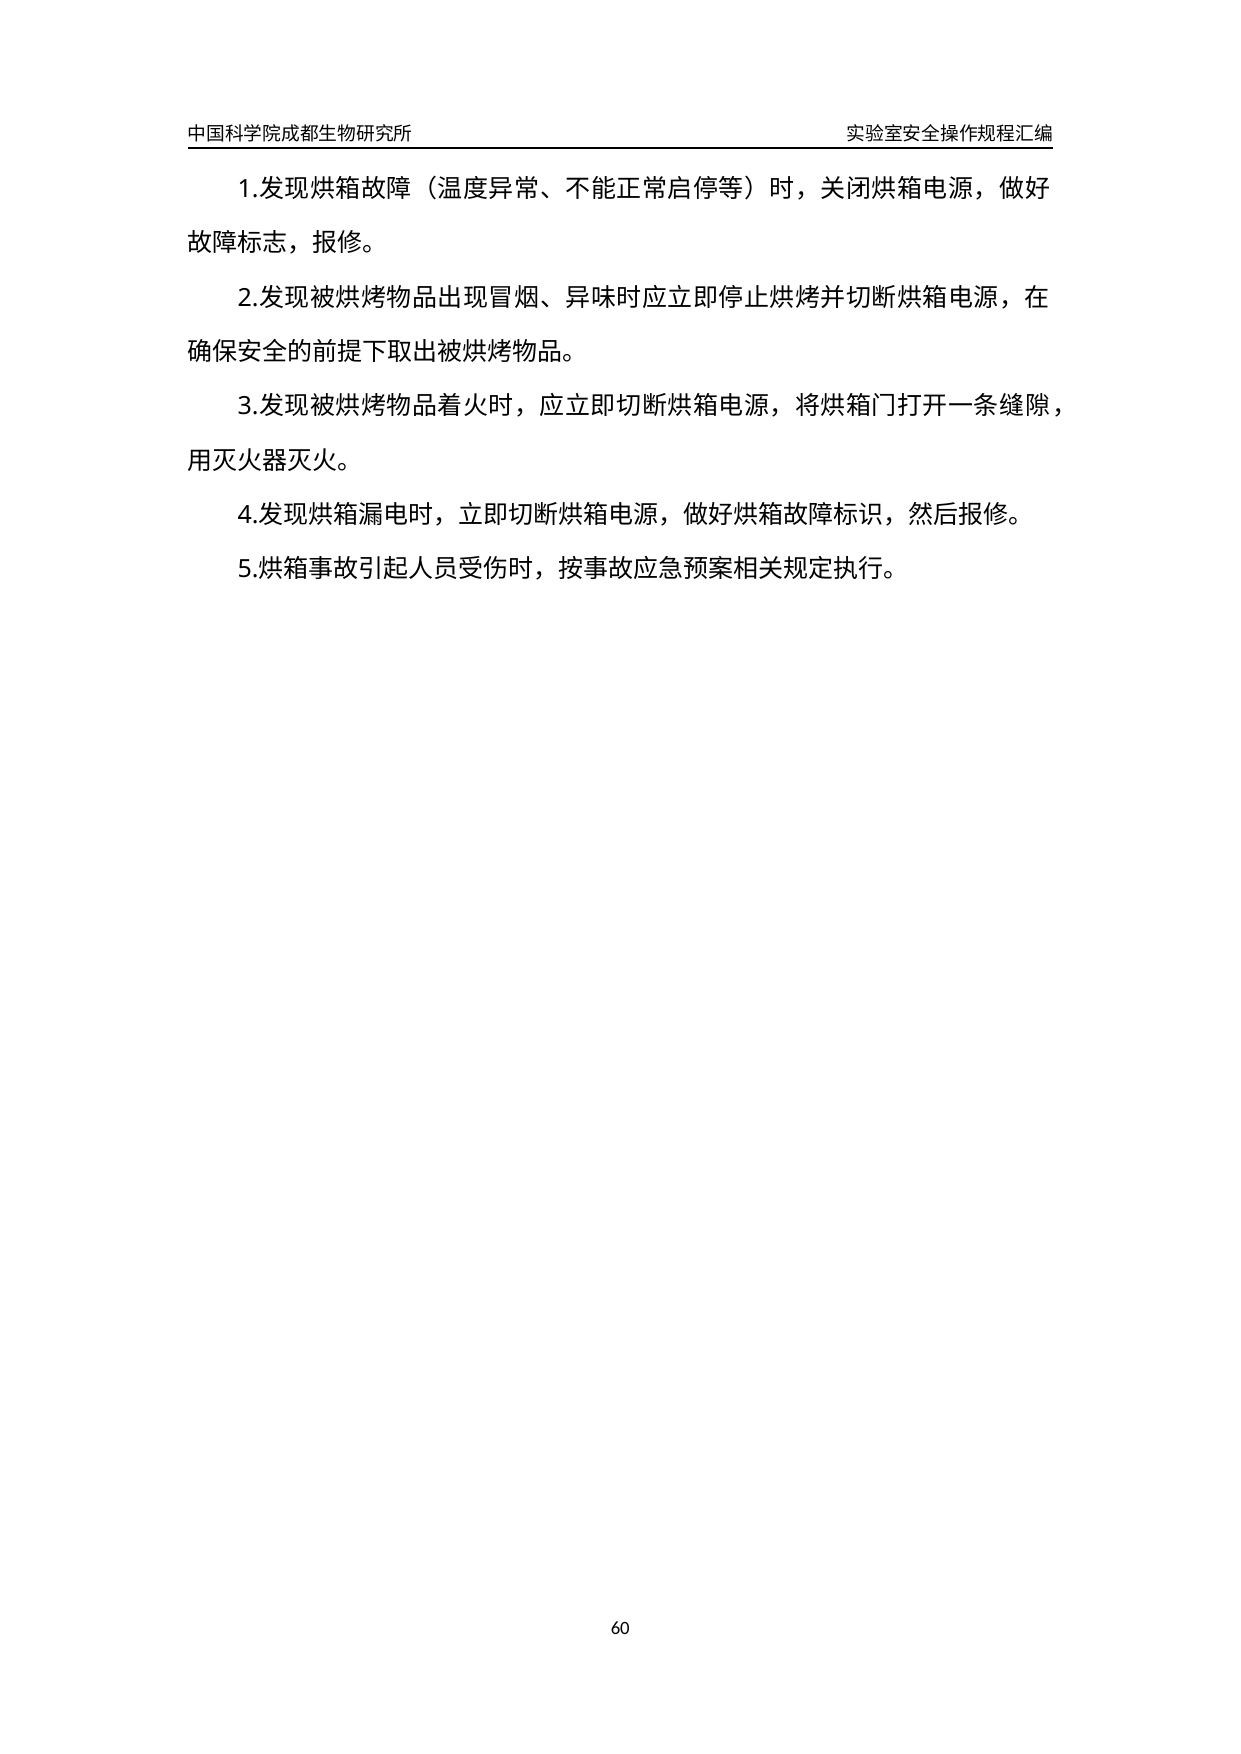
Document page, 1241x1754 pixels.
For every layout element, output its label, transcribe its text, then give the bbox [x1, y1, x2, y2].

text 3.发现被烘烤物品着火时，应立即切断烘箱电源，将烘箱门打开一条缝隙，用灭火器灭火。 [187, 386, 1053, 476]
text 1.发现烘箱故障（温度异常、不能正常启停等）时，关闭烘箱电源，做好故障标志，报修。 [187, 168, 1053, 259]
text 5.烘箱事故引起人员受伤时，按事故应急预案相关规定执行。 [187, 549, 1053, 585]
text 4.发现烘箱漏电时，立即切断烘箱电源，做好烘箱故障标识，然后报修。 [187, 494, 1053, 531]
text 2.发现被烘烤物品出现冒烟、异味时应立即停止烘烤并切断烘箱电源，在确保安全的前提下取出被烘烤物品。 [187, 277, 1053, 368]
